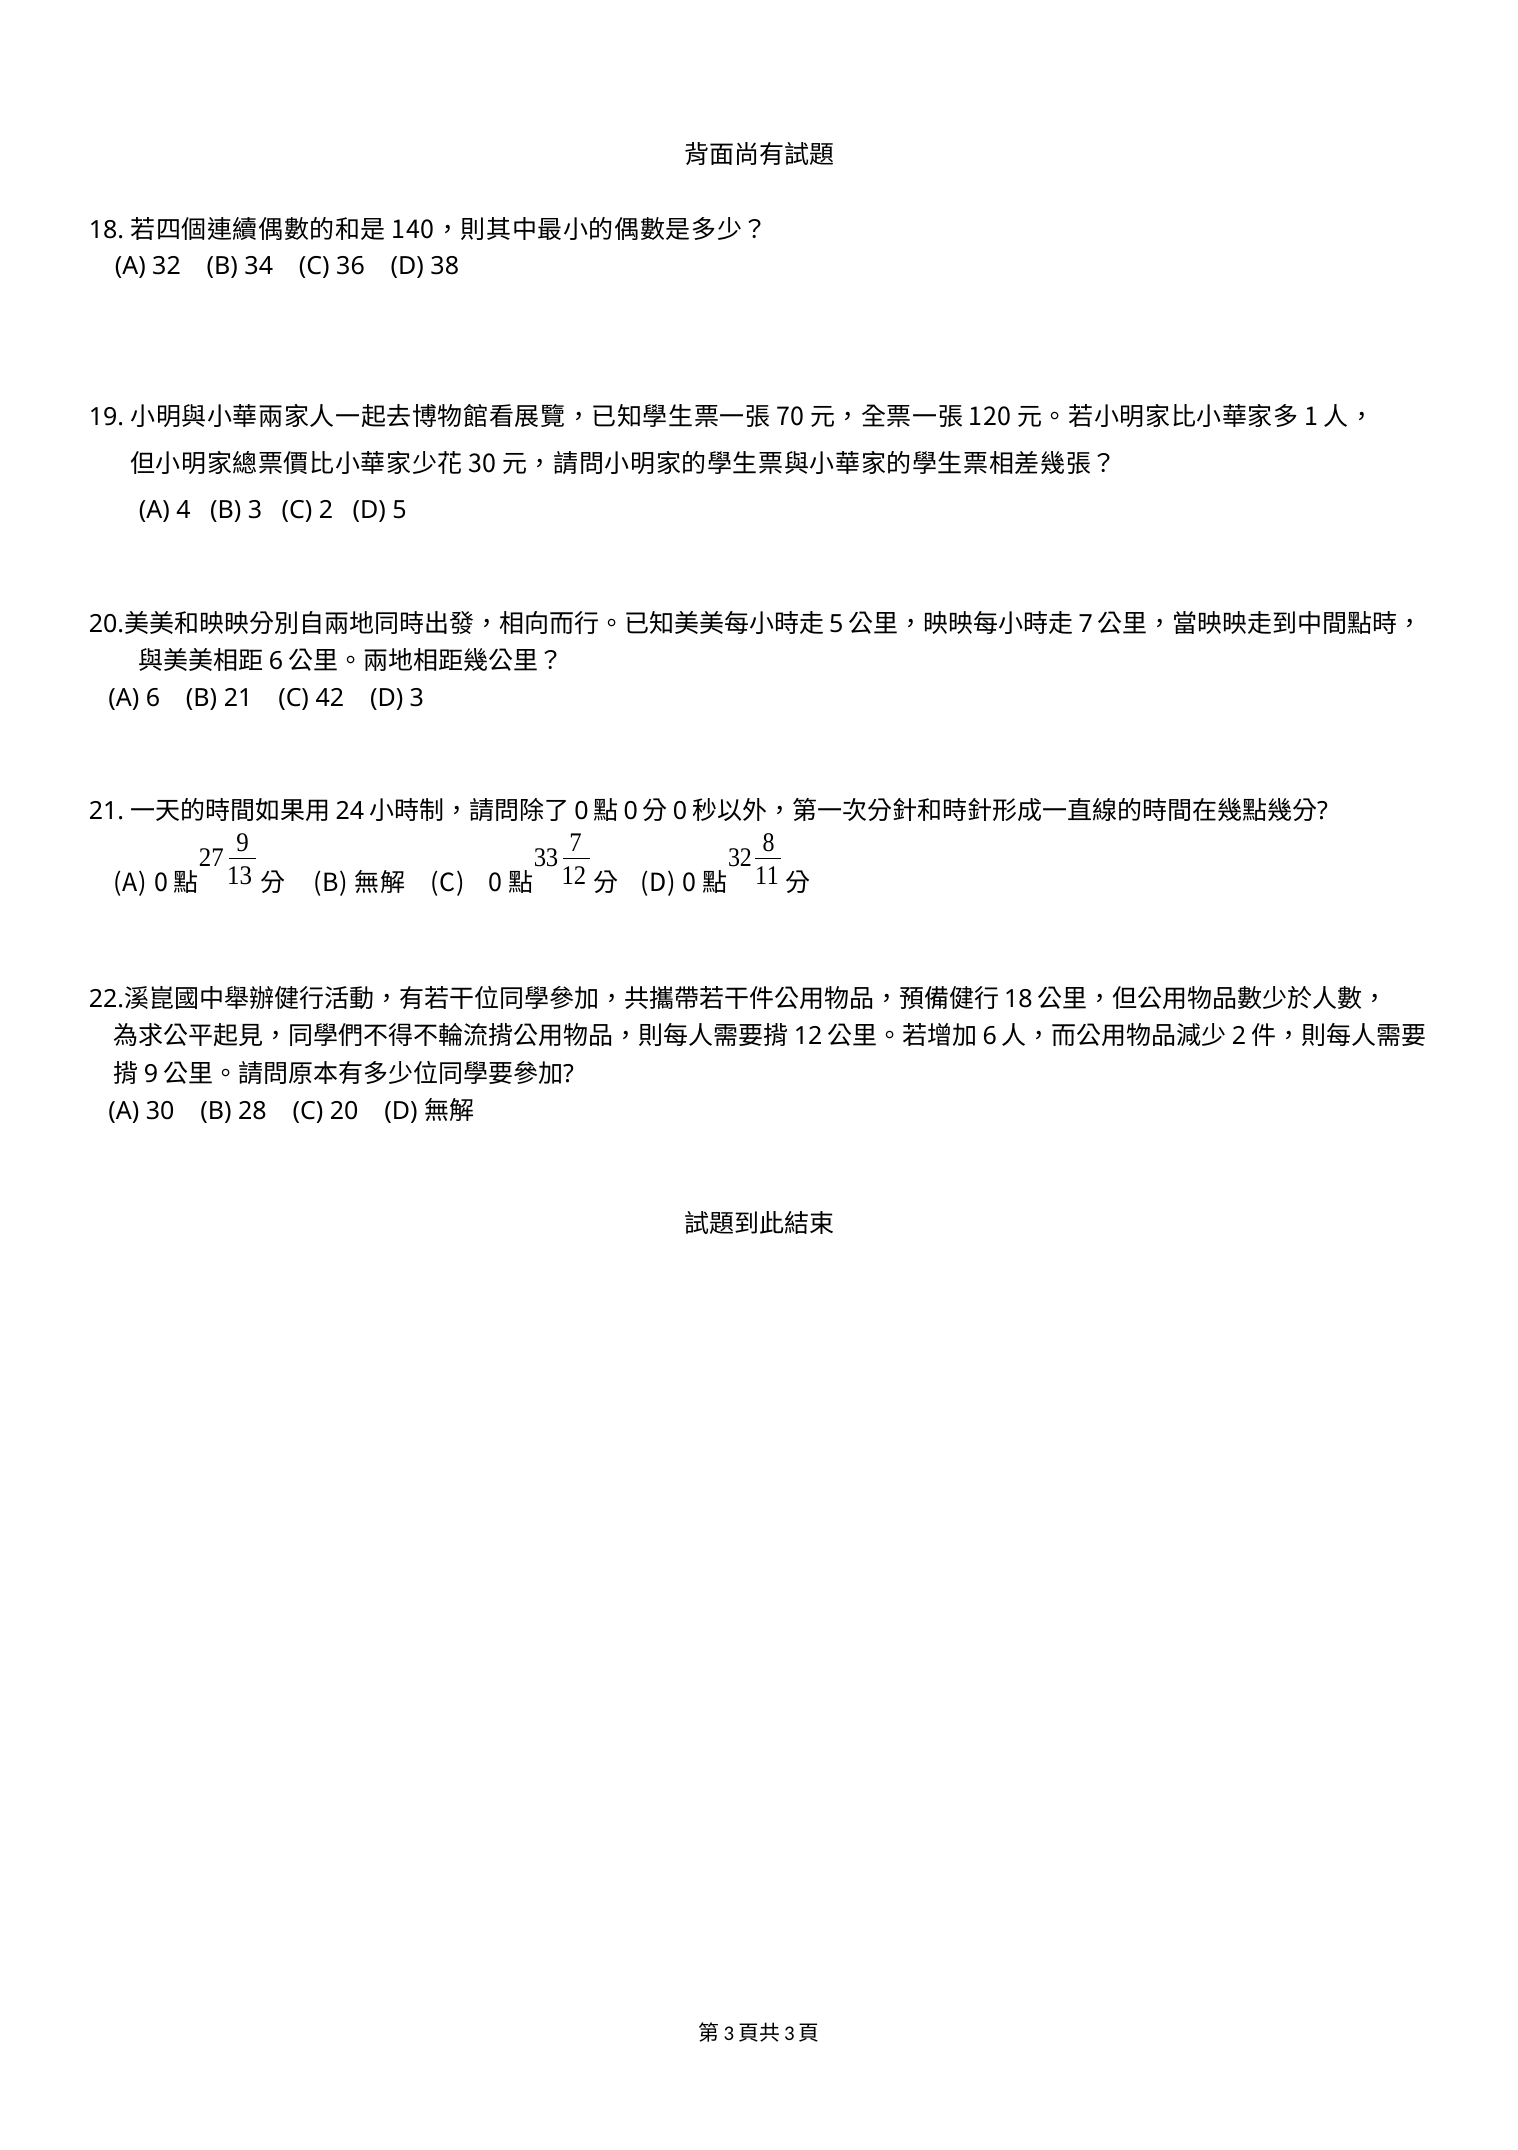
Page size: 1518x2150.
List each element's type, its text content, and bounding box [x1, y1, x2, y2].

text (A) 6 (B) 21 (C) 42 (D) 3 [89, 678, 1429, 715]
text 揹9公里。請問原本有多少位同學要參加? [114, 1053, 1429, 1090]
text 21. 一天的時間如果用24小時制，請問除了0點0分0秒以外，第一次分針和時針形成一直線的時間在幾點幾分? [89, 790, 1429, 828]
text (A) 4 (B) 3 (C) 2 (D) 5 [89, 490, 1429, 528]
text 20.美美和映映分別自兩地同時出發，相向而行。已知美美每小時走5公里，映映每小時走7公里，當映映走到中間點時， [89, 603, 1429, 640]
text (A) 0點分 (B) 無解 (C) 0點分 (D) 0點分 [89, 828, 1429, 903]
text (A) 30 (B) 28 (C) 20 (D) 無解 [89, 1090, 1429, 1128]
text 18. 若四個連續偶數的和是140，則其中最小的偶數是多少？ [89, 208, 1429, 246]
text 試題到此結束 [89, 1203, 1429, 1240]
text 19. 小明與小華兩家人一起去博物館看展覽，已知學生票一張70元，全票一張120元。若小明家比小華家多1人， 但小明家總票價比小華家少花30元，請問小明家的學生票與小華家的學生票相差幾張？ [89, 396, 1429, 479]
text 與美美相距6公里。兩地相距幾公里？ [89, 640, 1429, 678]
text 背面尚有試題 [89, 133, 1429, 171]
text (A) 32 (B) 34 (C) 36 (D) 38 [89, 246, 1429, 283]
text 22.溪崑國中舉辦健行活動，有若干位同學參加，共攜帶若干件公用物品，預備健行18公里，但公用物品數少於人數， [89, 978, 1429, 1015]
text 為求公平起見，同學們不得不輪流揹公用物品，則每人需要揹12公里。若增加6人，而公用物品減少2件，則每人需要 [114, 1015, 1429, 1053]
